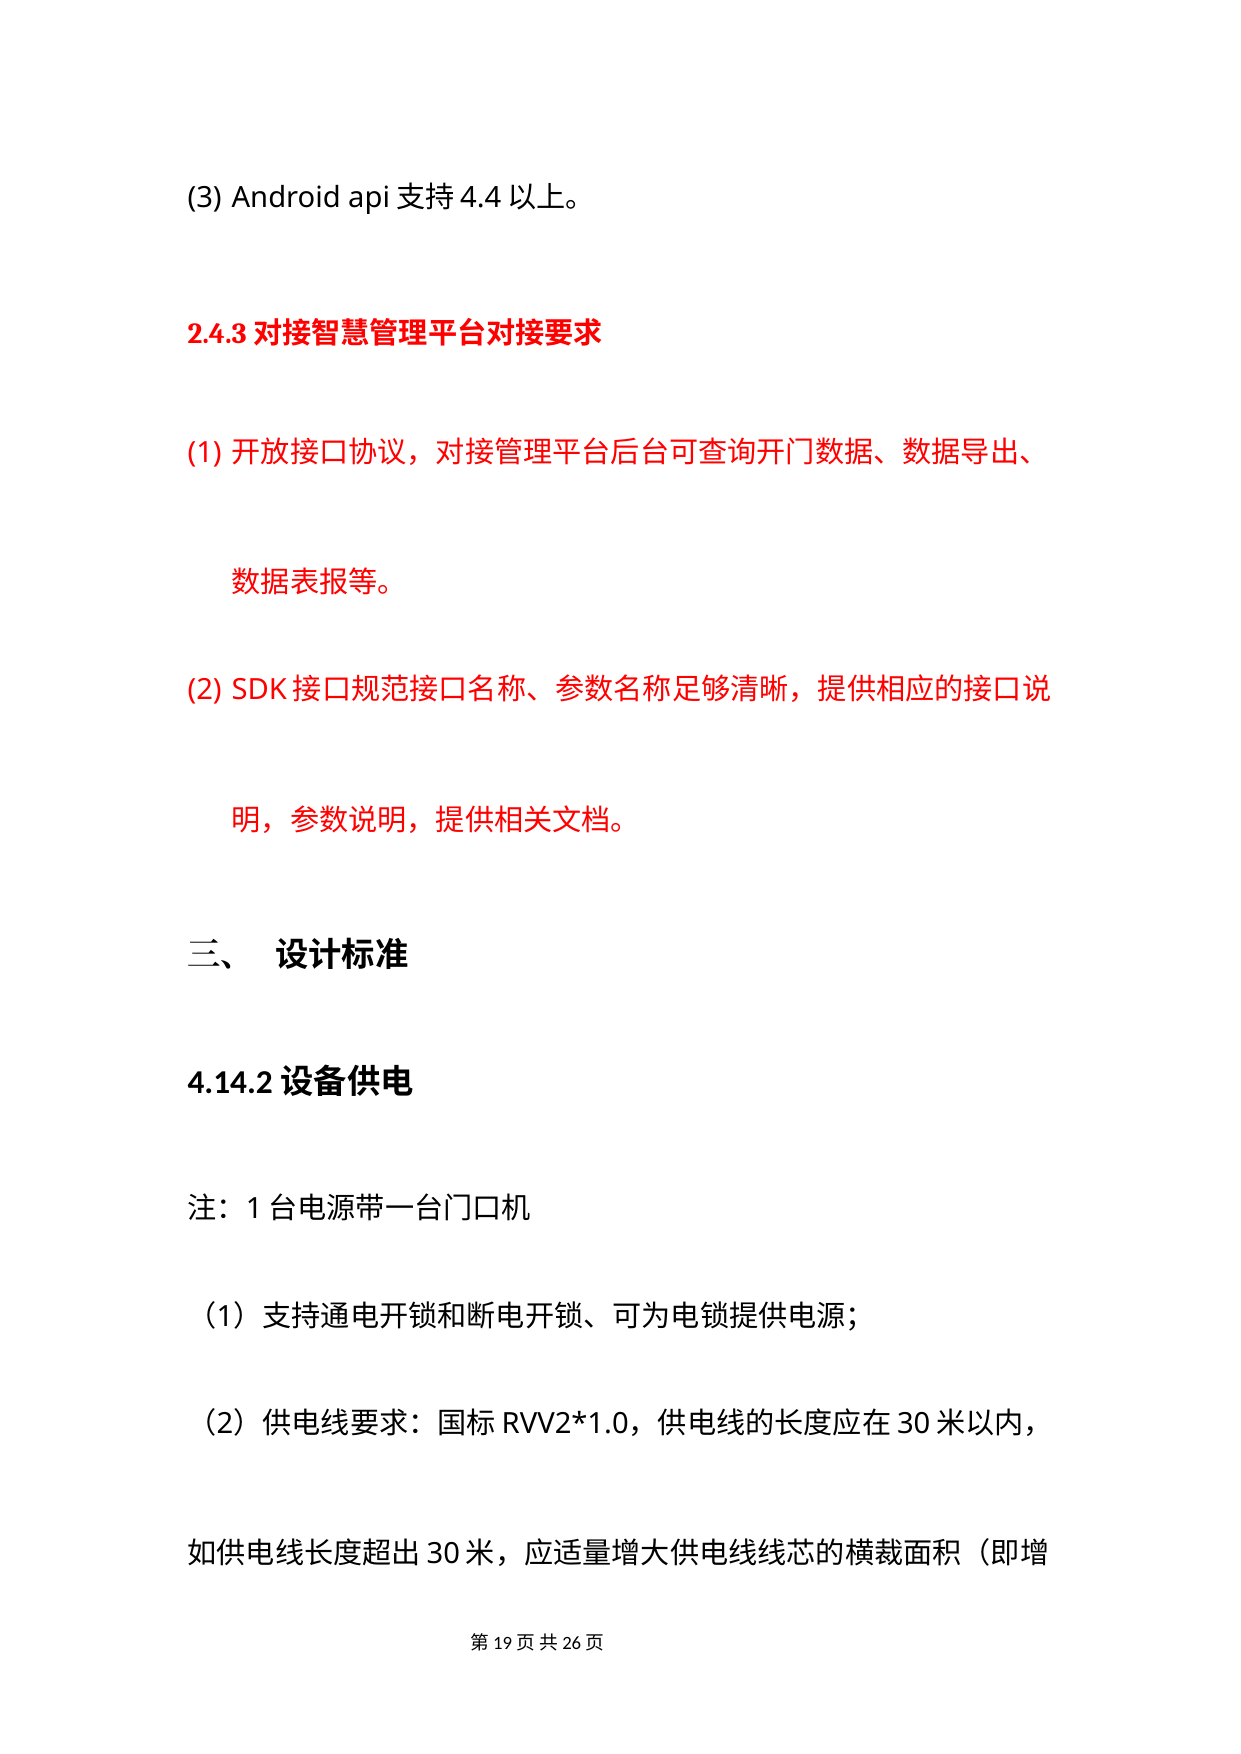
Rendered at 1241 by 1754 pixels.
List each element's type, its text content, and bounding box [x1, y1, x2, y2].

list SDK接口规范接口名称、参数名称足够清晰，提供相应的接口说明，参数说明，提供相关文档。 [187, 655, 1053, 850]
list 开放接口协议，对接管理平台后台可查询开门数据、数据导出、数据表报等。 [187, 417, 1053, 612]
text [187, 1388, 1053, 1583]
text （1）支持通电开锁和断电开锁、可为电锁提供电源； [187, 1281, 1053, 1346]
list Android api支持4.4以上。 [187, 162, 1053, 227]
subtitle 4.14.2 设备供电 [187, 1046, 1053, 1111]
subtitle 设计标准 [187, 919, 1053, 984]
text 注：1台电源带一台门口机 [187, 1173, 1053, 1238]
subtitle 2.4.3 对接智慧管理平台对接要求 [187, 298, 1053, 363]
